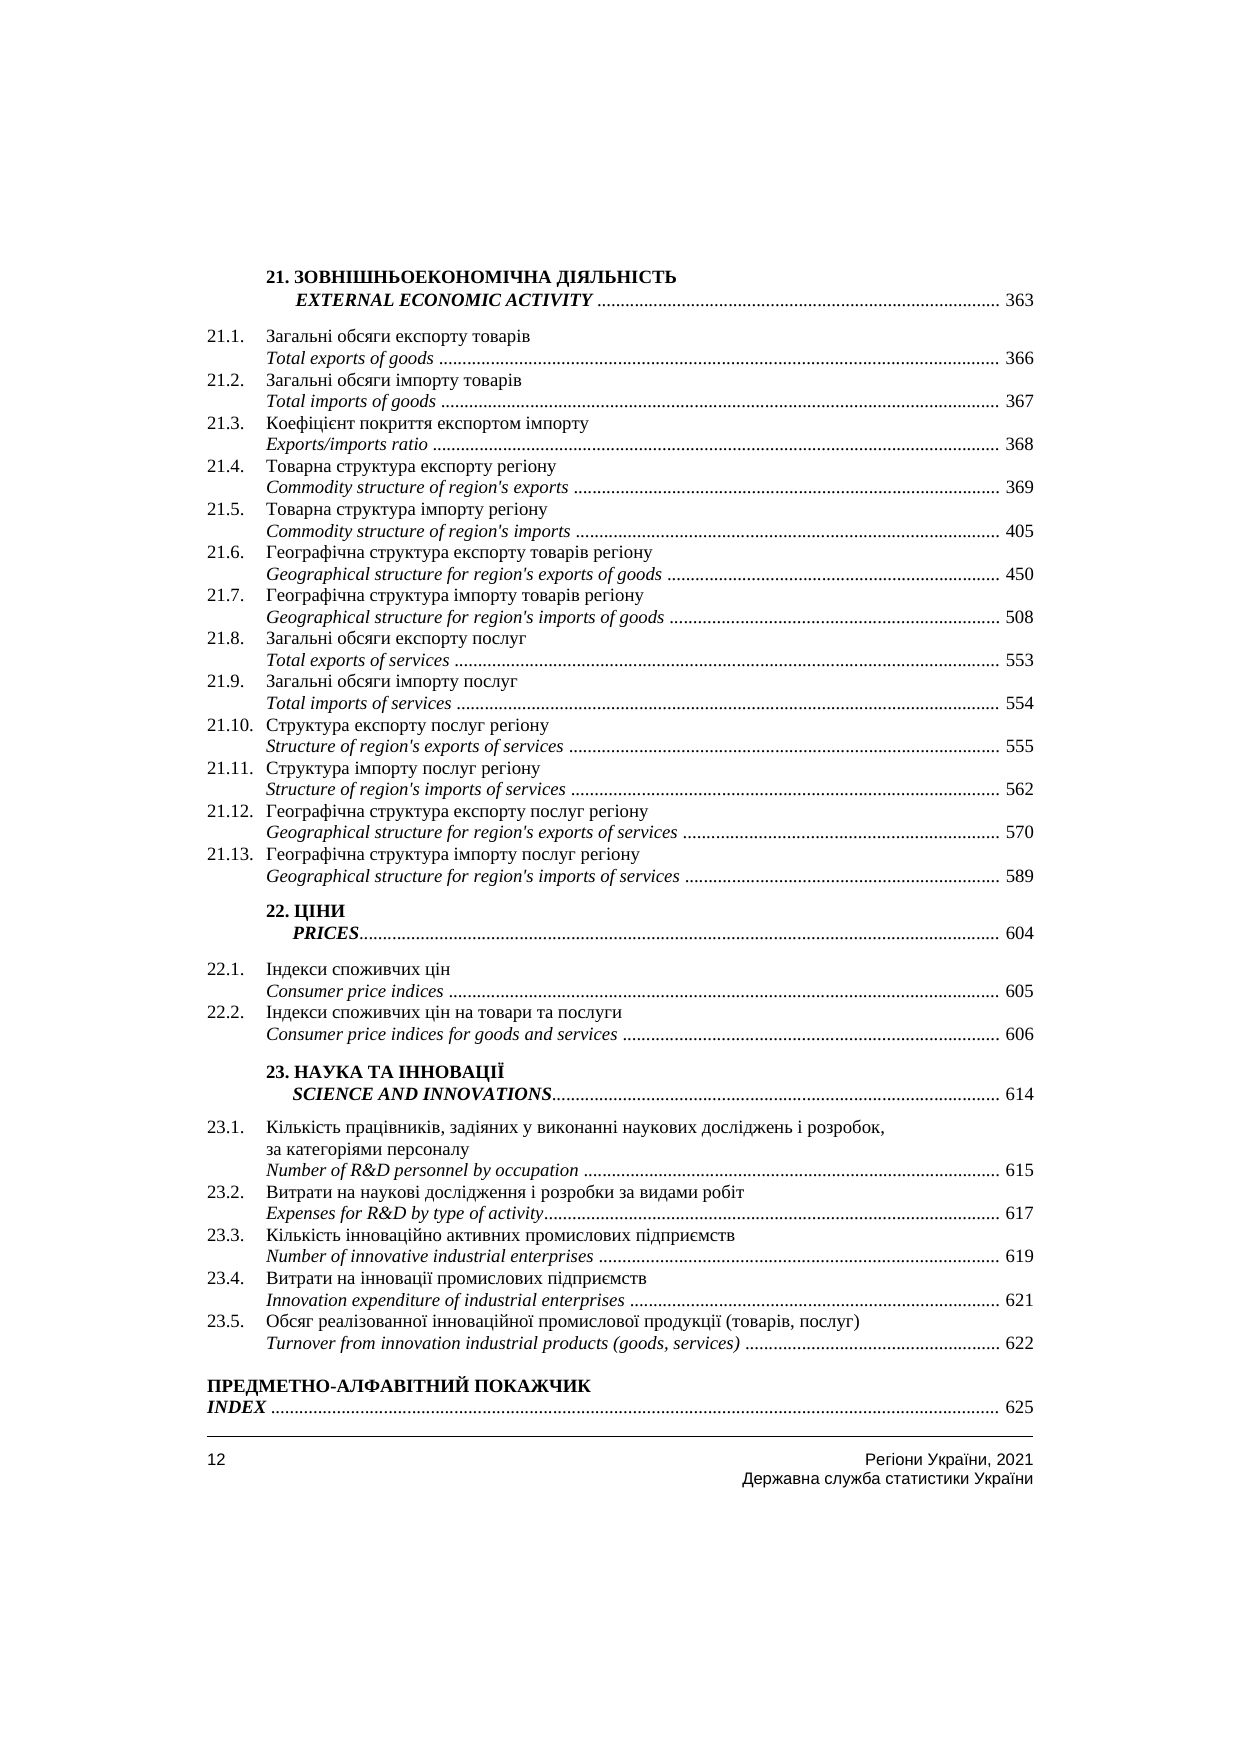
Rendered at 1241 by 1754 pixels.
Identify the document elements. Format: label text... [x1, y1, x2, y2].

text Consumer price indices for goods and services 606 [266, 1023, 1033, 1044]
text 21.5. Товарна структура імпорту регіону [207, 498, 1033, 519]
text Geographical structure for region's imports of services 589 [266, 864, 1033, 886]
text Consumer price indices 605 [266, 979, 1033, 1001]
text Total imports of goods 367 [266, 390, 1033, 412]
text Commodity structure of region's exports 369 [266, 476, 1033, 498]
text Number of R&D personnel by occupation 615 [266, 1159, 1033, 1181]
text 21.13. Географічна структура імпорту послуг регіону [207, 843, 1033, 864]
text 22.1. Індекси споживчих цін [207, 958, 1033, 979]
text 23.2. Витрати на наукові дослідження і розробки за видами робіт [207, 1181, 1033, 1202]
text Innovation expenditure of industrial enterprises 621 [266, 1288, 1033, 1310]
text ПРЕДМЕТНО-АЛФАВІТНИЙ ПОКАЖЧИК [207, 1375, 1050, 1396]
text 21.10. Структура експорту послуг регіону [207, 713, 1033, 735]
text 21.8. Загальні обсяги експорту послуг [207, 627, 1033, 649]
text Structure of region's exports of services 555 [266, 735, 1033, 757]
text Turnover from innovation industrial products (goods, services) 622 [266, 1332, 1033, 1353]
text 21.1. Загальні обсяги експорту товарів [207, 325, 1033, 347]
text Prices 604 [292, 922, 1033, 943]
text Geographical structure for region's imports of goods 508 [266, 606, 1033, 627]
text Total exports of goods 366 [266, 347, 1033, 368]
text 21.6. Географічна структура експорту товарів регіону [207, 541, 1033, 563]
text Exports/imports ratio 368 [266, 433, 1033, 455]
text 23. НАУКА ТА ІННОВАЦІЇ [266, 1061, 1033, 1082]
text 23.4. Витрати на інновації промислових підприємств [207, 1267, 1033, 1288]
text Total exports of services 553 [266, 649, 1033, 670]
text 22.2. Індекси споживчих цін на товари та послуги [207, 1001, 1033, 1023]
text 22. ЦІНИ [266, 900, 1033, 922]
text Expenses for R&D by type of activity 617 [266, 1202, 1033, 1224]
text 21.12. Географічна структура експорту послуг регіону [207, 800, 1033, 821]
text 23.5. Обсяг реалізованної інноваційної промислової продукції (товарів, послуг) [207, 1310, 1033, 1332]
text Geographical structure for region's exports of goods 450 [266, 563, 1033, 584]
text 21.4. Товарна структура експорту регіону [207, 455, 1033, 476]
text за категоріями персоналу [266, 1138, 1033, 1159]
text 23.3. Кількість інноваційно активних промислових підприємств [207, 1224, 1033, 1245]
text 21.3. Коефіцієнт покриття експортом імпорту [207, 412, 1033, 433]
text 21.9. Загальні обсяги імпорту послуг [207, 670, 1033, 692]
text Science and innovations 614 [292, 1082, 1033, 1104]
text Structure of region's imports of services 562 [266, 778, 1033, 800]
text 21.7. Географічна структура імпорту товарів регіону [207, 584, 1033, 606]
text 21. ЗОВНІШНЬОЕКОНОМІЧНА ДІЯЛЬНІСТЬ [207, 266, 1033, 287]
text 23.1. Кількість працівників, задіяних у виконанні наукових досліджень і розробок, [207, 1116, 1033, 1138]
text INDEX 625 [207, 1396, 1033, 1418]
text Total imports of services 554 [266, 692, 1033, 713]
text Commodity structure of region's imports 405 [266, 519, 1033, 541]
text 21.11. Структура імпорту послуг регіону [207, 757, 1033, 778]
text EXTERNAL economic activity 363 [266, 288, 1033, 310]
text 21.2. Загальні обсяги імпорту товарів [207, 368, 1033, 390]
text Geographical structure for region's exports of services 570 [266, 821, 1033, 843]
text Number of innovative industrial enterprises 619 [266, 1245, 1033, 1267]
